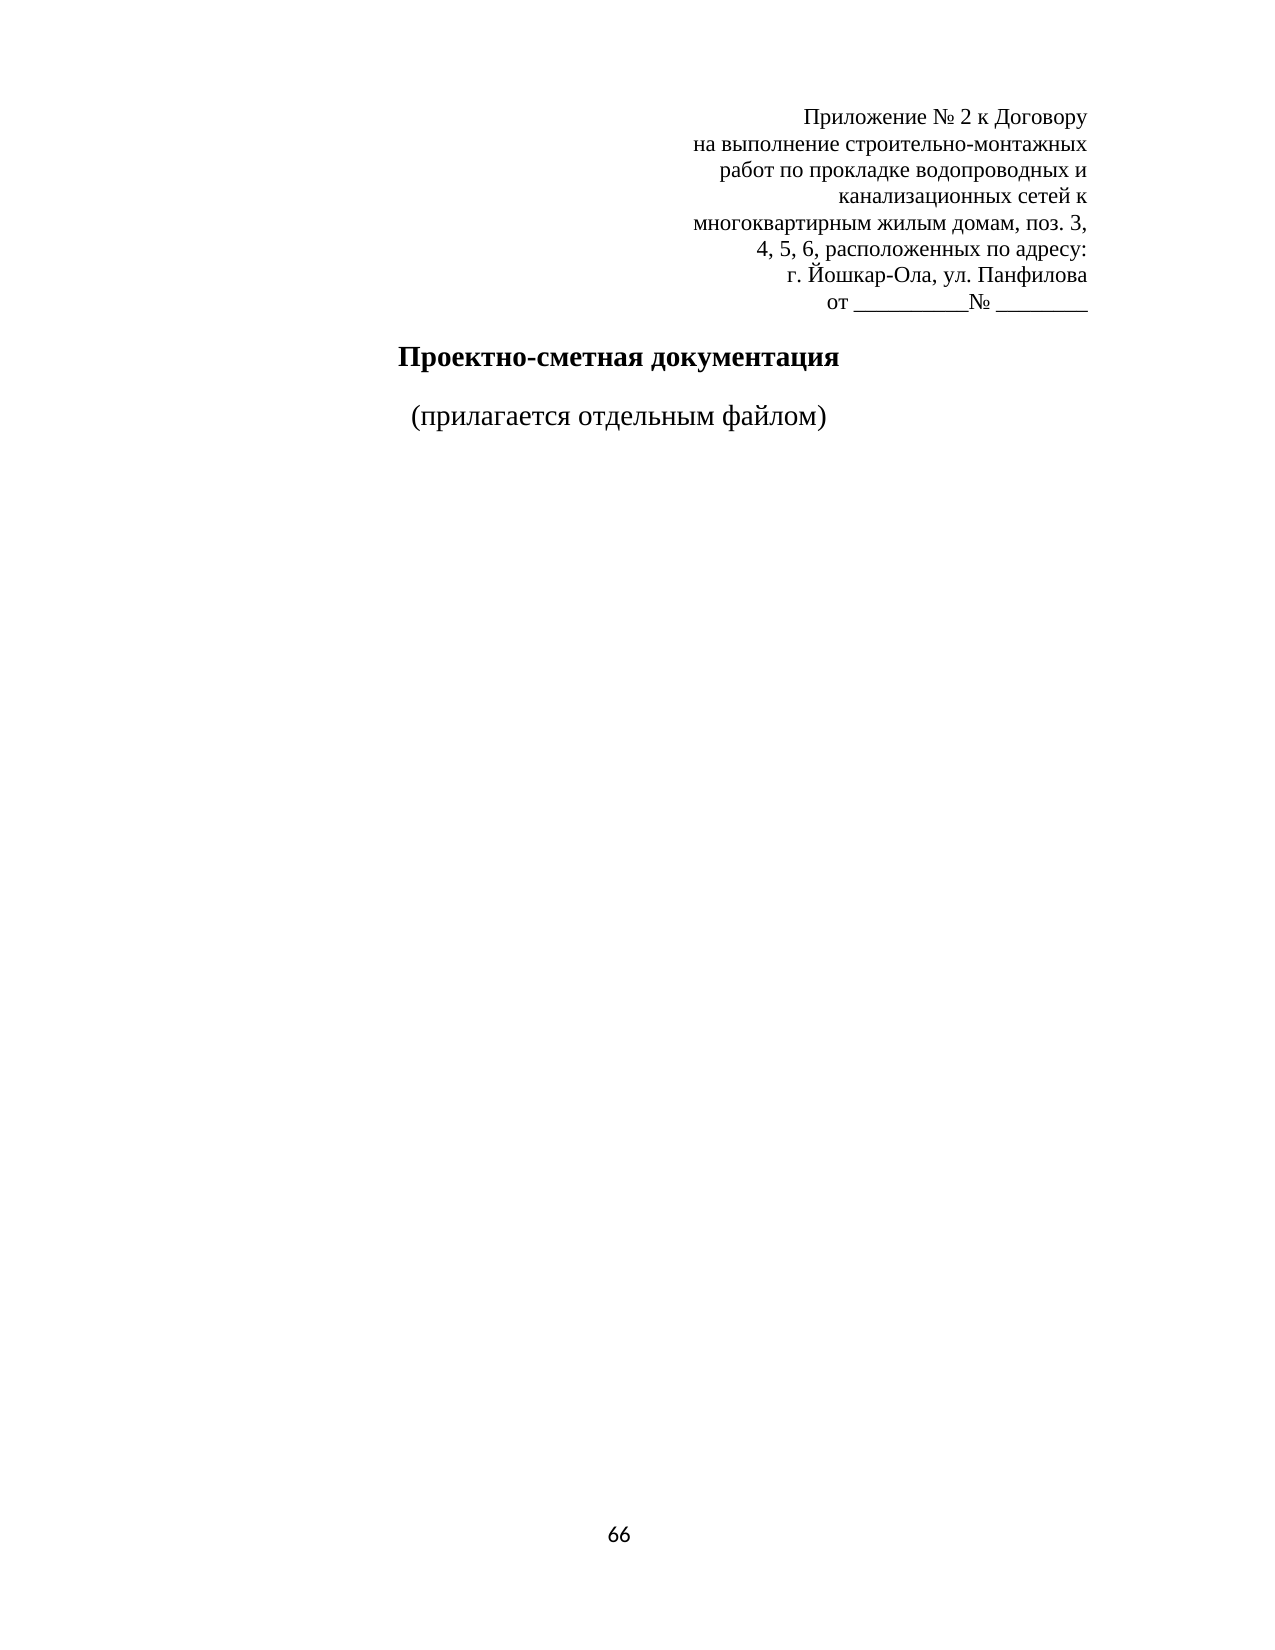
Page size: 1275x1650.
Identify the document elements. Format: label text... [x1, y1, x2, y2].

text Проектно-сметная документация [150, 339, 1087, 373]
text на выполнение строительно-монтажных работ по прокладке водопроводных и канализационных сетей к многоквартирным жилым домам, поз. 3, 4, 5, 6, расположенных по адресу: [682, 130, 1087, 262]
text г. Йошкар-Ола, ул. Панфилова [682, 262, 1087, 288]
text от __________№ ________ [682, 288, 1087, 314]
text Приложение № 2 к Договору [682, 103, 1087, 130]
text (прилагается отдельным файлом) [150, 398, 1087, 431]
